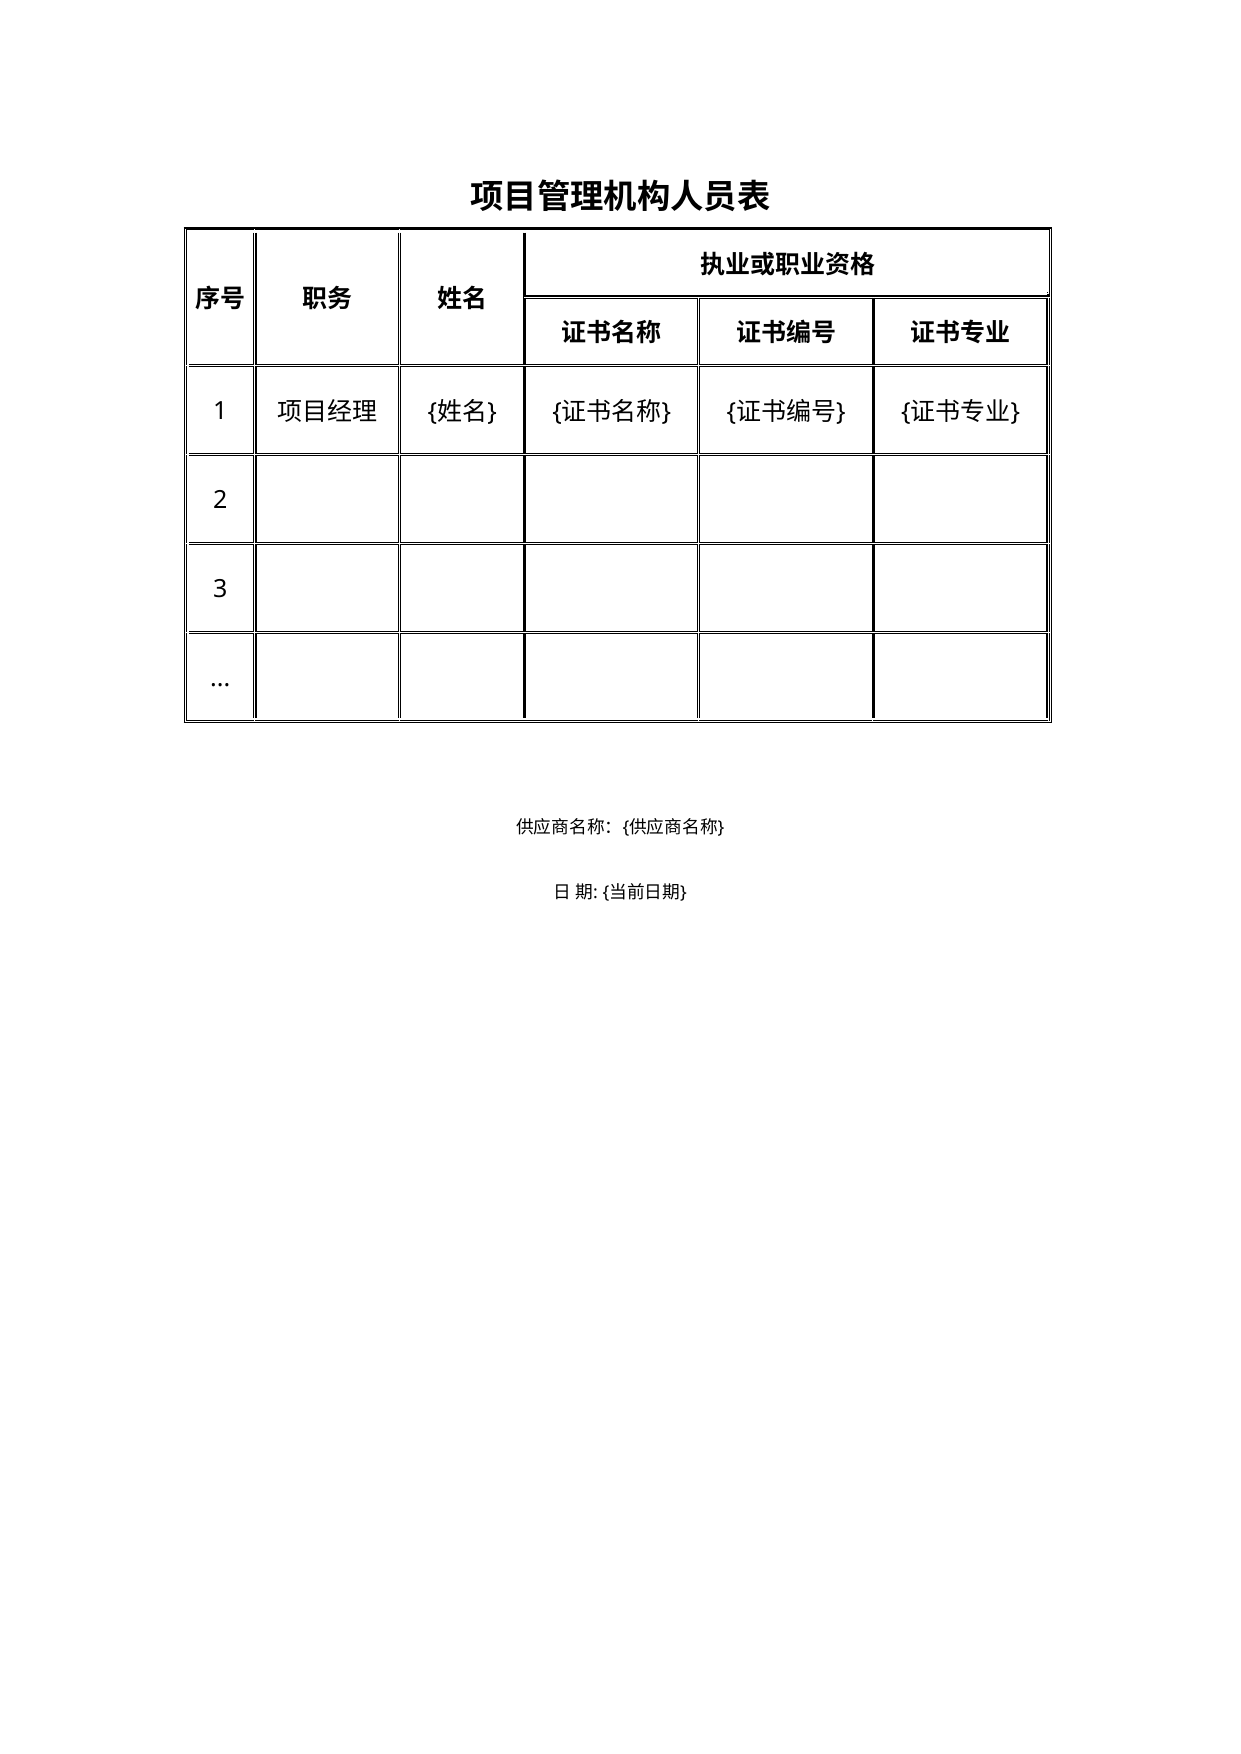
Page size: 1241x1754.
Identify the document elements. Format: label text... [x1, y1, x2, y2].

table_cell [400, 634, 524, 720]
table_header 姓名 [400, 230, 524, 363]
table_header 序号 [187, 229, 255, 363]
table_cell [257, 545, 398, 631]
table_cell [875, 456, 1046, 542]
table_cell 证书编号 [700, 299, 872, 363]
table_cell [401, 545, 523, 631]
table_cell [257, 456, 398, 542]
table_cell [401, 456, 523, 542]
table_cell [873, 634, 1048, 720]
table_cell {证书名称} [526, 367, 697, 452]
table_cell [526, 456, 697, 542]
table_cell 1 [187, 364, 253, 452]
table_cell {证书专业} [875, 367, 1046, 452]
table_header 职务 [255, 230, 399, 363]
table_cell [700, 456, 872, 542]
table_cell [875, 545, 1046, 631]
text 项目管理机构人员表 [187, 162, 1053, 227]
table_cell 证书名称 [526, 299, 697, 363]
table_cell {姓名} [401, 367, 523, 452]
table_cell [699, 634, 873, 720]
table_cell {证书编号} [700, 367, 872, 452]
table_cell 2 [187, 453, 253, 542]
table_cell 3 [185, 542, 255, 631]
table_cell [526, 545, 697, 631]
table_cell 项目经理 [257, 367, 398, 452]
table_cell [700, 545, 872, 631]
table_cell 证书专业 [875, 299, 1046, 363]
text 供应商名称：{供应商名称} 日 期: {当前日期} [246, 809, 994, 907]
table_cell [524, 634, 699, 720]
table_cell [255, 634, 399, 720]
table_cell ... [185, 631, 255, 720]
table_header 执业或职业资格 [524, 230, 1049, 295]
